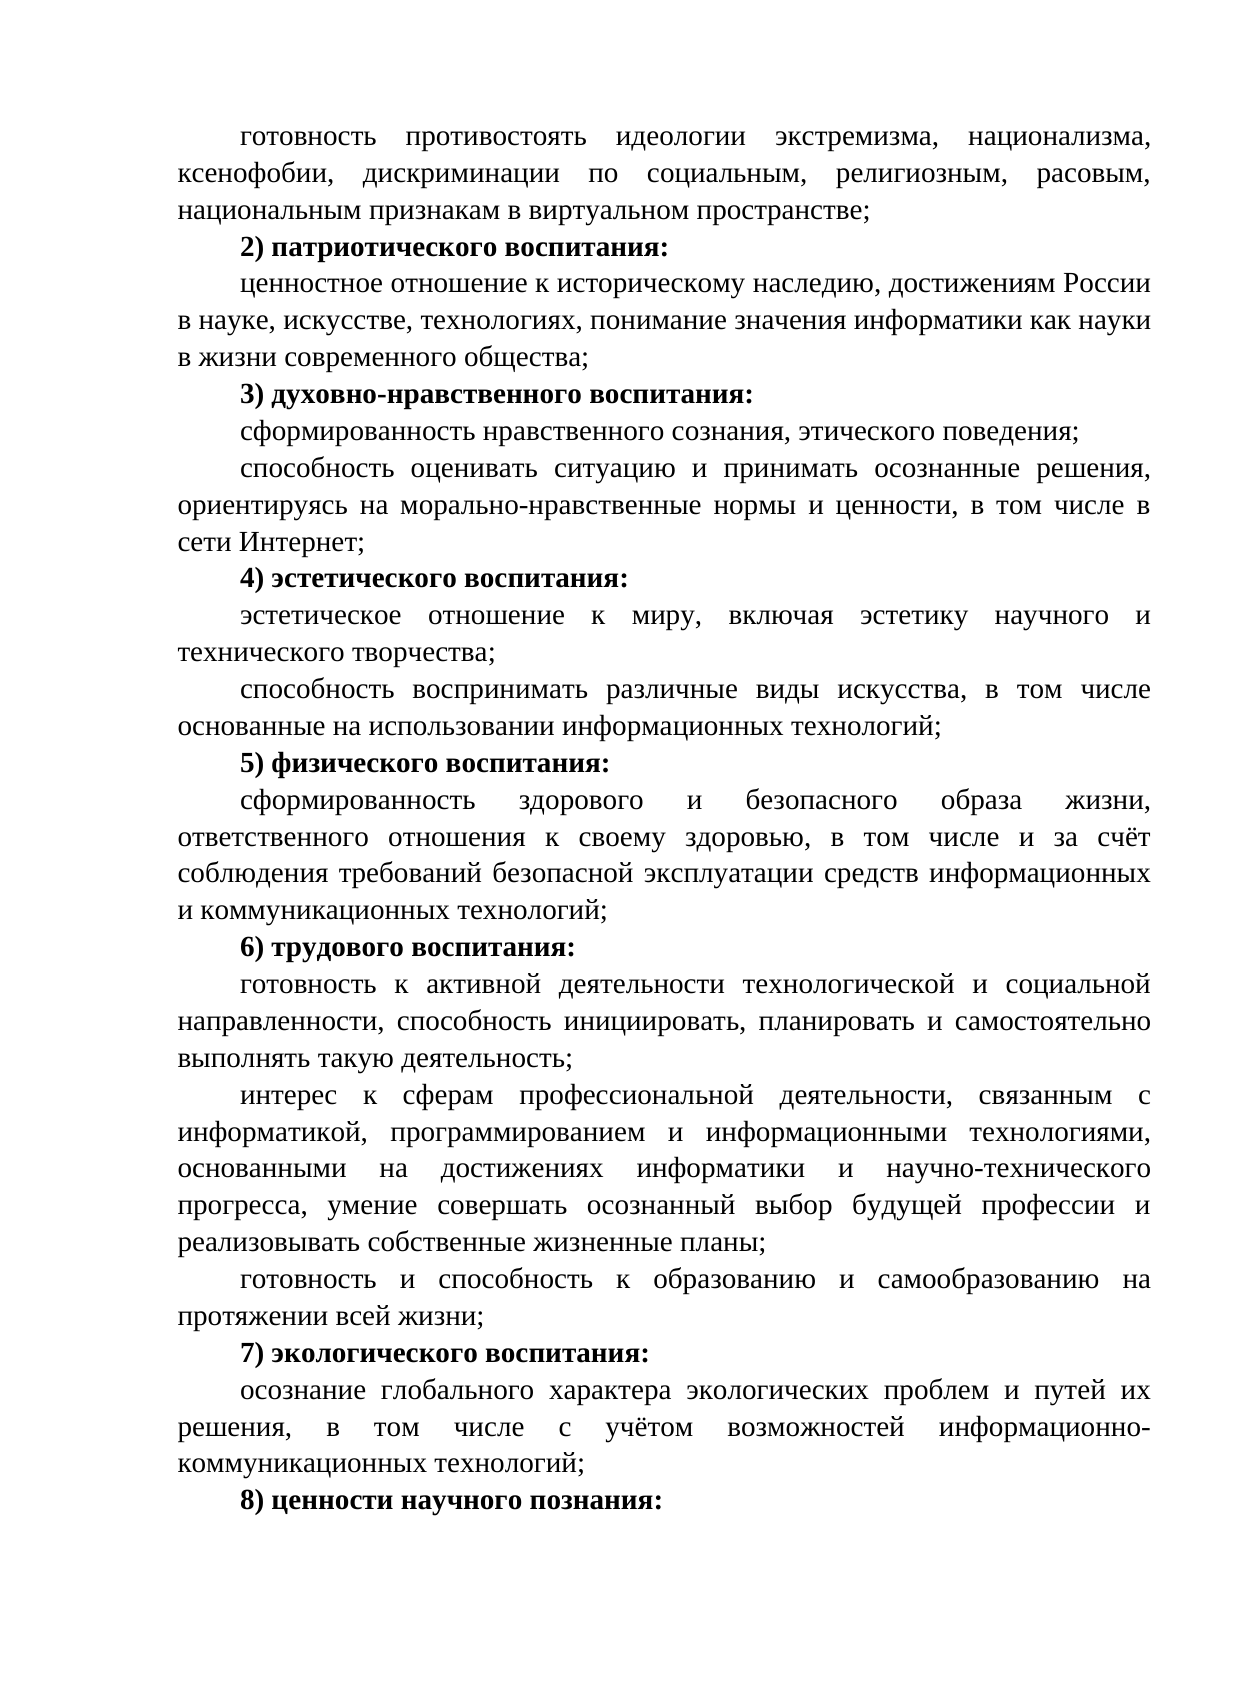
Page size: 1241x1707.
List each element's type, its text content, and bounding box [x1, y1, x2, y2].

text 2) патриотического воспитания: [177, 229, 1152, 262]
text 5) физического воспитания: [177, 745, 1152, 778]
text осознание глобального характера экологических проблем и путей их решения, в том числе с учётом возможностей информационно-коммуникационных технологий; [177, 1372, 1152, 1479]
text способность воспринимать различные виды искусства, в том числе основанные на использовании информационных технологий; [177, 671, 1152, 742]
text сформированность здорового и безопасного образа жизни, ответственного отношения к своему здоровью, в том числе и за счёт соблюдения требований безопасной эксплуатации средств информационных и коммуникационных технологий; [177, 782, 1152, 926]
text готовность противостоять идеологии экстремизма, национализма, ксенофобии, дискриминации по социальным, религиозным, расовым, национальным признакам в виртуальном пространстве; [177, 118, 1152, 225]
text 6) трудового воспитания: [177, 929, 1152, 963]
text способность оценивать ситуацию и принимать осознанные решения, ориентируясь на морально-нравственные нормы и ценности, в том числе в сети Интернет; [177, 450, 1152, 557]
text 4) эстетического воспитания: [177, 561, 1152, 594]
text готовность и способность к образованию и самообразованию на протяжении всей жизни; [177, 1261, 1152, 1332]
text 3) духовно-нравственного воспитания: [177, 376, 1152, 410]
text 7) экологического воспитания: [177, 1335, 1152, 1368]
text готовность к активной деятельности технологической и социальной направленности, способность инициировать, планировать и самостоятельно выполнять такую деятельность; [177, 966, 1152, 1073]
text сформированность нравственного сознания, этического поведения; [177, 413, 1152, 447]
text интерес к сферам профессиональной деятельности, связанным с информатикой, программированием и информационными технологиями, основанными на достижениях информатики и научно-технического прогресса, умение совершать осознанный выбор будущей профессии и реализовывать собственные жизненные планы; [177, 1077, 1152, 1258]
text 8) ценности научного познания: [177, 1482, 1152, 1516]
text эстетическое отношение к миру, включая эстетику научного и технического творчества; [177, 597, 1152, 668]
text ценностное отношение к историческому наследию, достижениям России в науке, искусстве, технологиях, понимание значения информатики как науки в жизни современного общества; [177, 266, 1152, 373]
